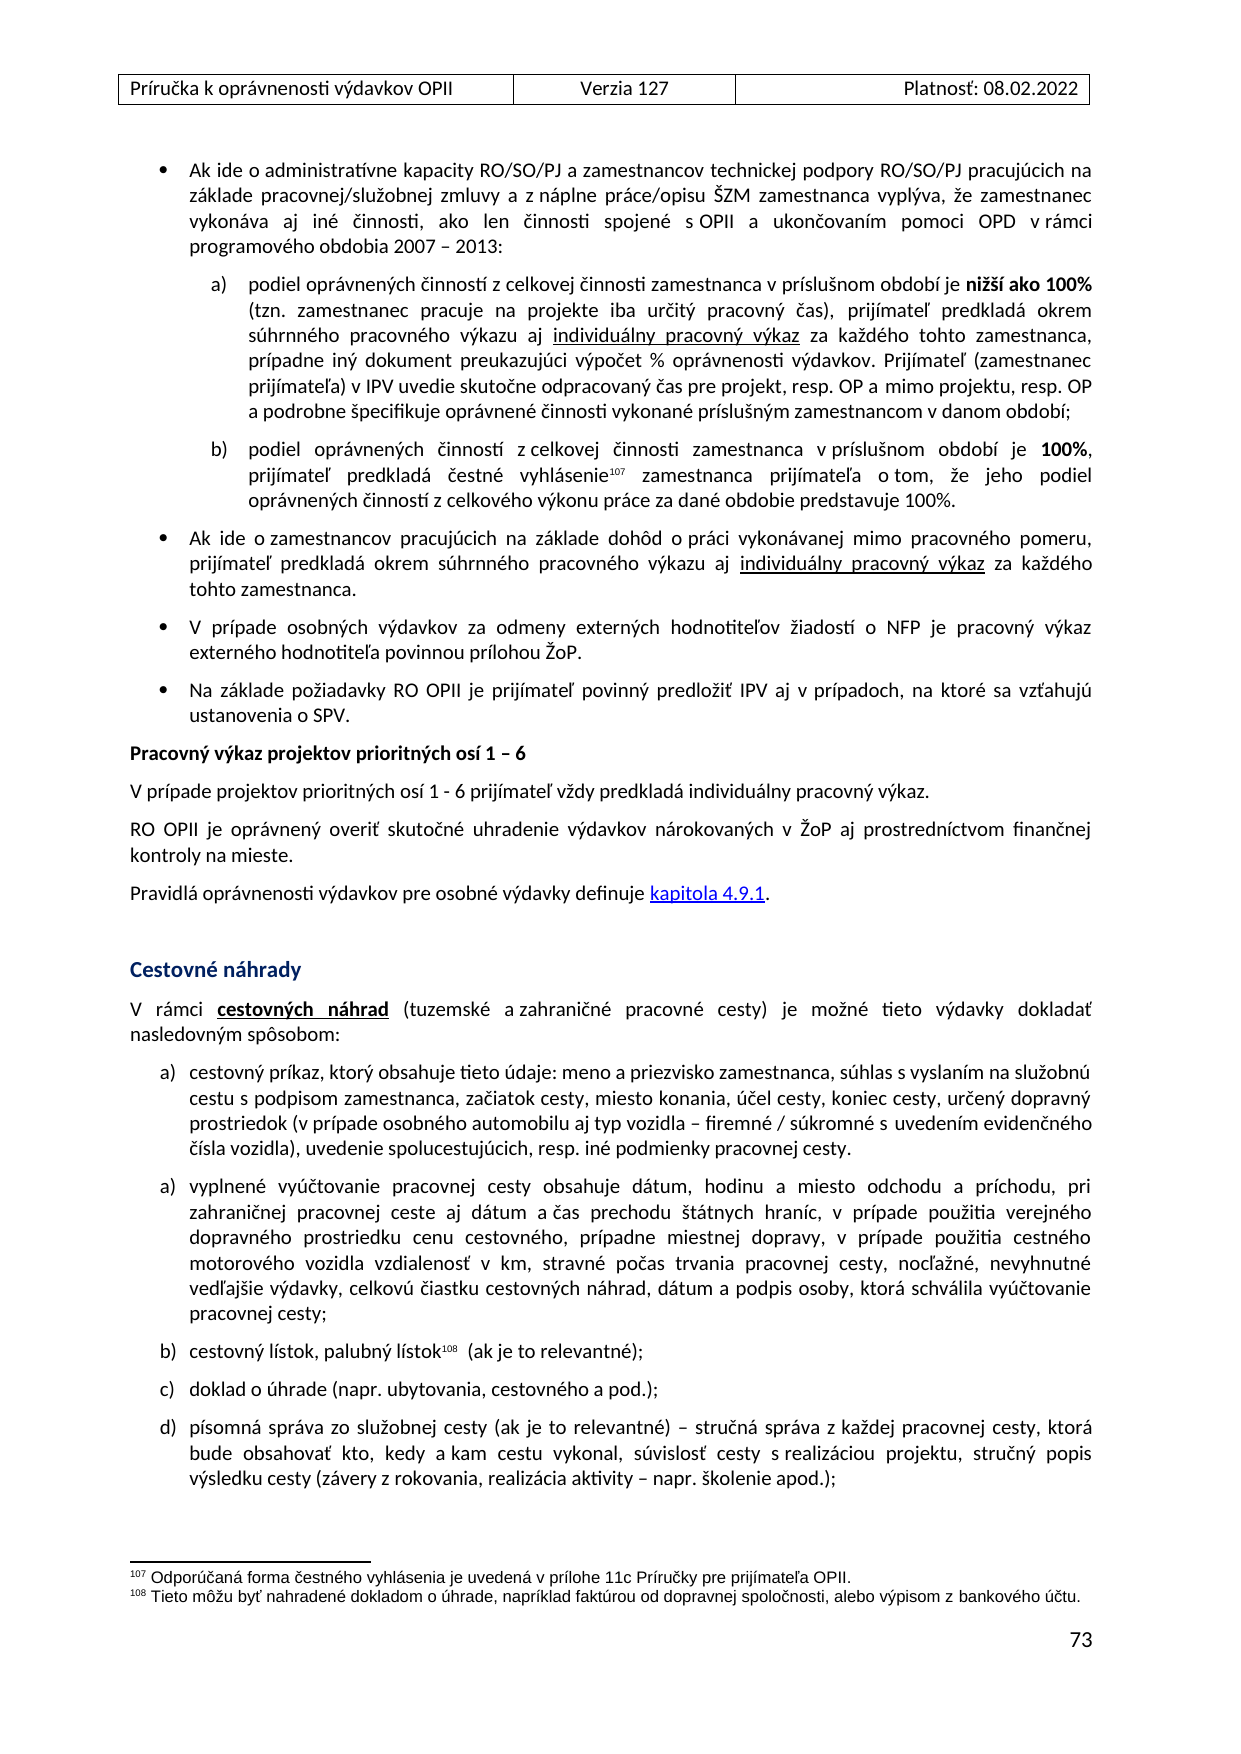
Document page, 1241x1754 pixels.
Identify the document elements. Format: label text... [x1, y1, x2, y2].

text Pravidlá oprávnenosti výdavkov pre osobné výdavky definuje kapitola 4.9.1. [130, 880, 1092, 905]
list cestovný lístok, palubný lístok (ak je to relevantné); [159, 1338, 1092, 1364]
text Cestovné náhrady [130, 956, 1092, 983]
list RO OPII je oprávnený overiť skutočné uhradenie výdavkov nárokovaných v ŽoP aj prostredníctvom finančnej kontroly na mieste. [130, 816, 1092, 867]
list doklad o úhrade (napr. ubytovania, cestovného a pod.); [159, 1376, 1092, 1402]
list podiel oprávnených činností z celkovej činnosti zamestnanca v príslušnom období je nižší ako 100% (tzn. zamestnanec pracuje na projekte iba určitý pracovný čas), prijímateľ predkladá okrem súhrnného pracovného výkazu aj individuálny pracovný výkaz za každého tohto zamestnanca, prípadne iný dokument preukazujúci výpočet % oprávnenosti výdavkov. Prijímateľ (zamestnanec prijímateľa) v IPV uvedie skutočne odpracovaný čas pre projekt, resp. OP a mimo projektu, resp. OP a podrobne špecifikuje oprávnené činnosti vykonané príslušným zamestnancom v danom období; [211, 271, 1092, 424]
list Na základe požiadavky RO OPII je prijímateľ povinný predložiť IPV aj v prípadoch, na ktoré sa vzťahujú ustanovenia o SPV. [159, 677, 1092, 728]
list písomná správa zo služobnej cesty (ak je to relevantné) – stručná správa z každej pracovnej cesty, ktorá bude obsahovať kto, kedy a kam cestu vykonal, súvislosť cesty s realizáciou projektu, stručný popis výsledku cesty (závery z rokovania, realizácia aktivity – napr. školenie apod.); [159, 1414, 1092, 1491]
list vyplnené vyúčtovanie pracovnej cesty obsahuje dátum, hodinu a miesto odchodu a príchodu, pri zahraničnej pracovnej ceste aj dátum a čas prechodu štátnych hraníc, v prípade použitia verejného dopravného prostriedku cenu cestovného, prípadne miestnej dopravy, v prípade použitia cestného motorového vozidla vzdialenosť v km, stravné počas trvania pracovnej cesty, nocľažné, nevyhnutné vedľajšie výdavky, celkovú čiastku cestovných náhrad, dátum a podpis osoby, ktorá schválila vyúčtovanie pracovnej cesty; [159, 1173, 1092, 1326]
list Ak ide o zamestnancov pracujúcich na základe dohôd o práci vykonávanej mimo pracovného pomeru, prijímateľ predkladá okrem súhrnného pracovného výkazu aj individuálny pracovný výkaz za každého tohto zamestnanca. [159, 525, 1092, 601]
list cestovný príkaz, ktorý obsahuje tieto údaje: meno a priezvisko zamestnanca, súhlas s vyslaním na služobnú cestu s podpisom zamestnanca, začiatok cesty, miesto konania, účel cesty, koniec cesty, určený dopravný prostriedok (v prípade osobného automobilu aj typ vozidla – firemné / súkromné s uvedením evidenčného čísla vozidla), uvedenie spolucestujúcich, resp. iné podmienky pracovnej cesty. [159, 1059, 1092, 1161]
list V prípade osobných výdavkov za odmeny externých hodnotiteľov žiadostí o NFP je pracovný výkaz externého hodnotiteľa povinnou prílohou ŽoP. [159, 614, 1092, 665]
list Ak ide o administratívne kapacity RO/SO/PJ a zamestnancov technickej podpory RO/SO/PJ pracujúcich na základe pracovnej/služobnej zmluvy a z náplne práce/opisu ŠZM zamestnanca vyplýva, že zamestnanec vykonáva aj iné činnosti, ako len činnosti spojené s OPII a ukončovaním pomoci OPD v rámci programového obdobia 2007 – 2013: [159, 157, 1092, 259]
text V rámci cestovných náhrad (tuzemské a zahraničné pracovné cesty) je možné tieto výdavky dokladať nasledovným spôsobom: [130, 996, 1092, 1047]
list V prípade projektov prioritných osí 1 - 6 prijímateľ vždy predkladá individuálny pracovný výkaz. [130, 778, 1092, 804]
list podiel oprávnených činností z celkovej činnosti zamestnanca v príslušnom období je 100%, prijímateľ predkladá čestné vyhlásenie zamestnanca prijímateľa o tom, že jeho podiel oprávnených činností z celkového výkonu práce za dané obdobie predstavuje 100%. [211, 436, 1092, 513]
list Pracovný výkaz projektov prioritných osí 1 – 6 [130, 741, 1092, 766]
